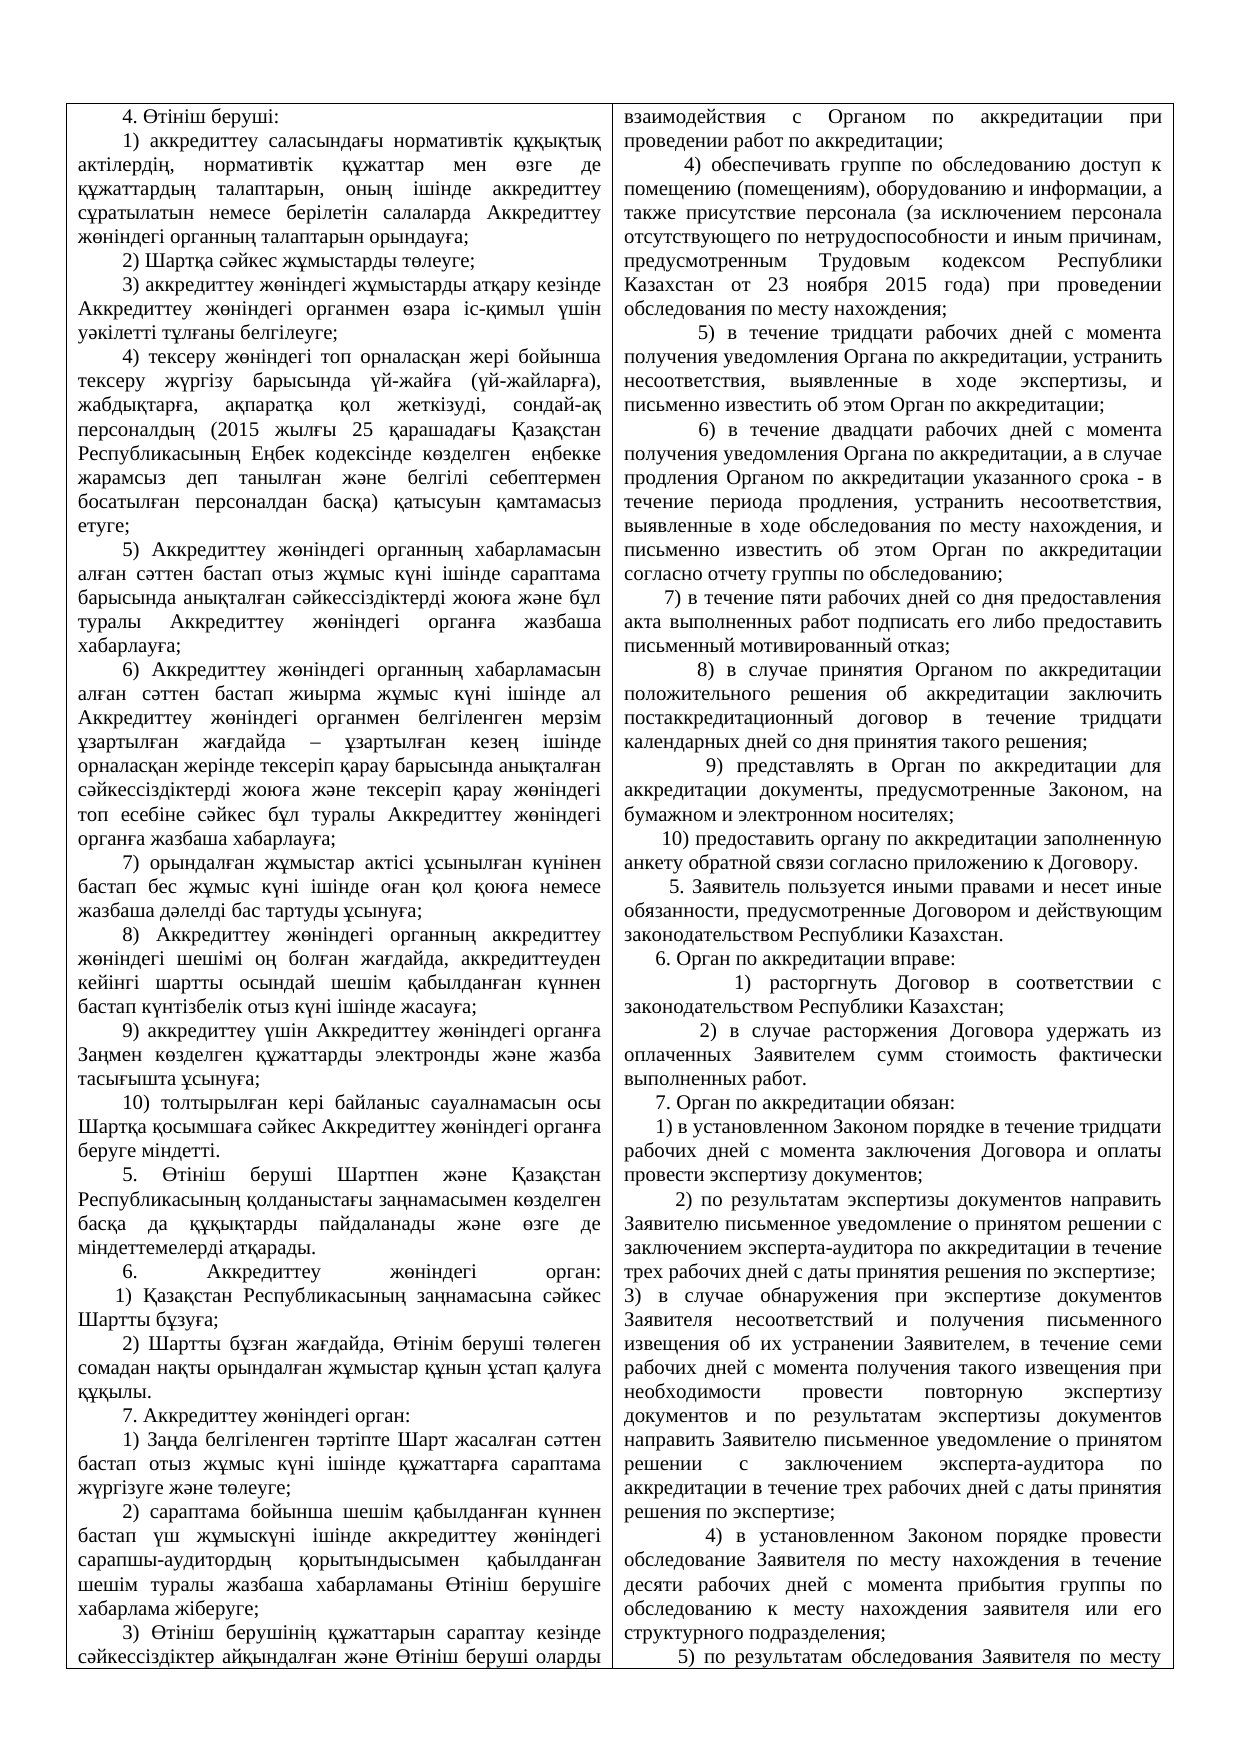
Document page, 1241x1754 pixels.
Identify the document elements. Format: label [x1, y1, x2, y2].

table_header [613, 104, 1173, 1668]
table_header [67, 104, 612, 1668]
